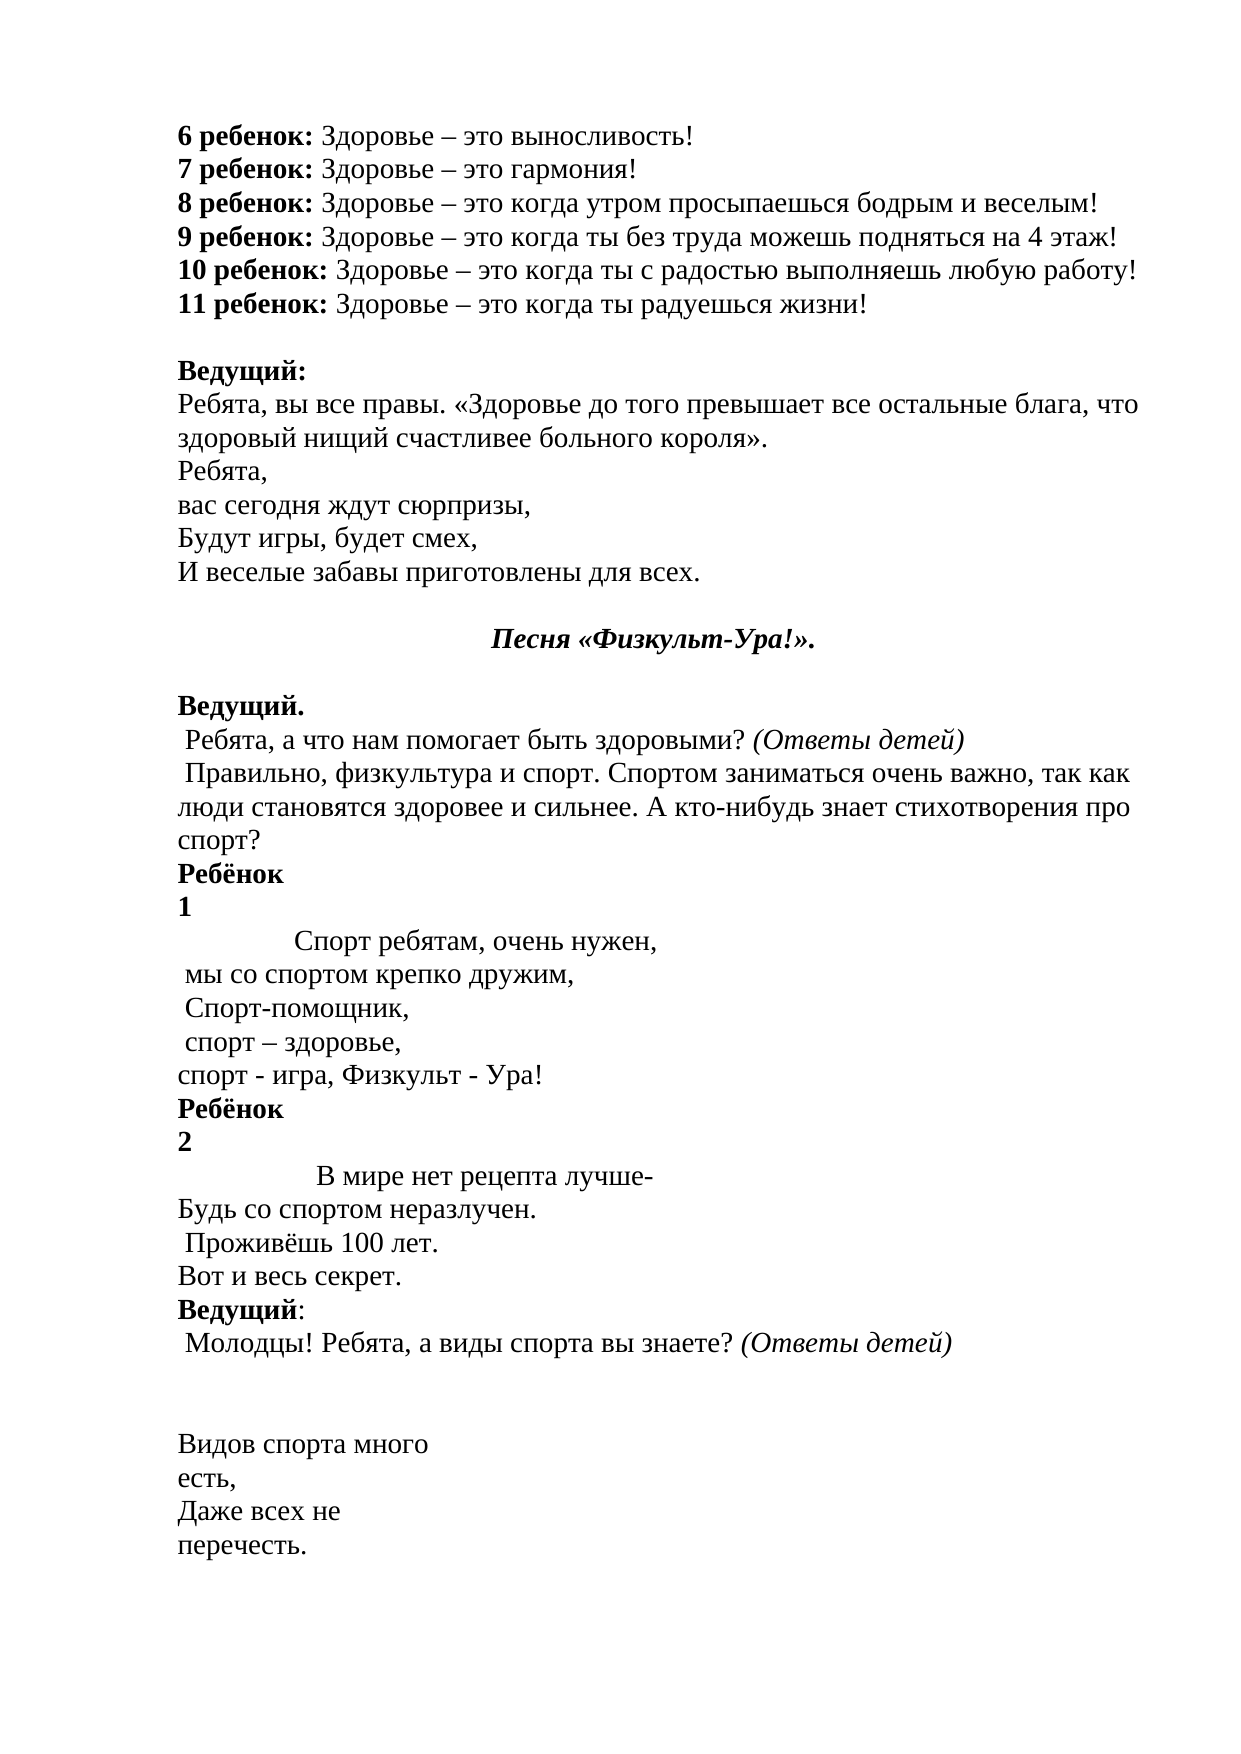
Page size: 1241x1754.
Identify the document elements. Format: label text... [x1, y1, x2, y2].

text Правильно, физкультура и спорт. Спортом заниматься очень важно, так как люди становятся здоровее и сильнее. А кто-нибудь знает стихотворения про спорт? [177, 755, 1152, 856]
text 6 ребенок: Здоровье – это выносливость! [177, 118, 1152, 152]
text Видов спорта много есть, [177, 1426, 1152, 1493]
text Вот и весь секрет. [177, 1258, 1152, 1292]
text 10 ребенок: Здоровье – это когда ты с радостью выполняешь любую работу! [177, 252, 1152, 286]
text Песня «Физкульт-Ура!». [177, 621, 1152, 655]
text Ведущий: [177, 353, 1152, 386]
text Спорт-помощник, [177, 990, 1152, 1024]
text Ведущий. [177, 688, 1152, 722]
text 8 ребенок: Здоровье – это когда утром просыпаешься бодрым и веселым! [177, 185, 1152, 219]
text Ведущий: [177, 1292, 1152, 1326]
text 9 ребенок: Здоровье – это когда ты без труда можешь подняться на 4 этаж! [177, 219, 1152, 252]
text спорт – здоровье, [177, 1024, 1152, 1057]
text Будь со спортом неразлучен. [177, 1191, 1152, 1225]
text Молодцы! Ребята, а виды спорта вы знаете? (Ответы детей) [177, 1326, 1152, 1359]
text Даже всех не перечесть. [177, 1493, 1152, 1560]
text спорт - игра, Физкульт - Ура! [177, 1057, 1152, 1091]
text Ребята, а что нам помогает быть здоровыми? (Ответы детей) [177, 722, 1152, 755]
text Ребёнок 2 В мире нет рецепта лучше- [177, 1091, 1152, 1191]
text Ребята, вас сегодня ждут сюрпризы, Будут игры, будет смех, И веселые забавы приготовлены для всех. [177, 453, 1152, 588]
text 7 ребенок: Здоровье – это гармония! [177, 152, 1152, 185]
text Ребята, вы все правы. «Здоровье до того превышает все остальные блага, что здоровый нищий счастливее больного короля». [177, 386, 1152, 453]
text мы со спортом крепко дружим, [177, 957, 1152, 990]
text 11 ребенок: Здоровье – это когда ты радуешься жизни! [177, 286, 1152, 319]
text Ребёнок 1 Спорт ребятам, очень нужен, [177, 856, 1152, 957]
text Проживёшь 100 лет. [177, 1225, 1152, 1258]
